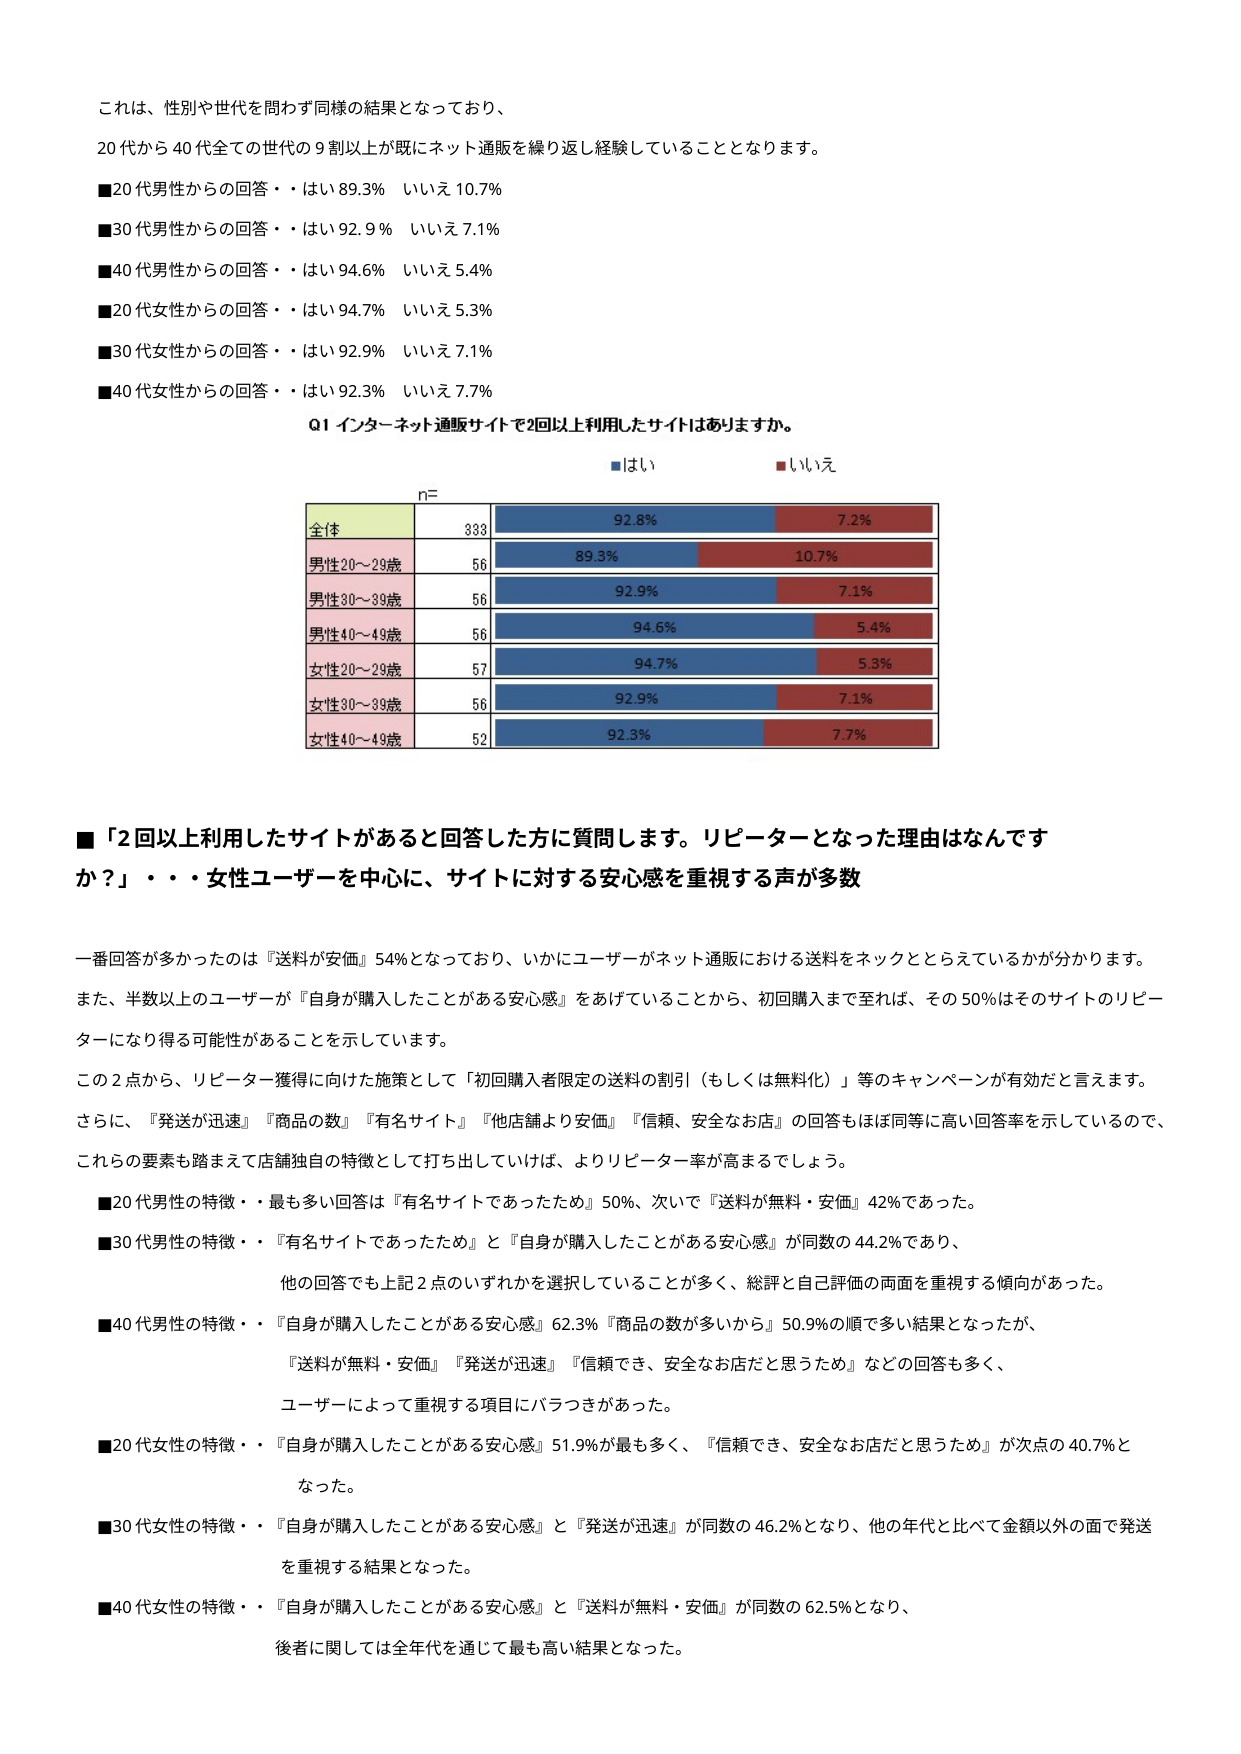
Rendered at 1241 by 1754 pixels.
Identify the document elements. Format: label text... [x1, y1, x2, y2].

text 一番回答が多かったのは『送料が安価』54%となっており、いかにユーザーがネット通販における送料をネックととらえているかが分かります。 [75, 938, 1165, 978]
text ■30代女性からの回答・・はい92.9% いいえ7.1% [97, 330, 1165, 370]
text 後者に関しては全年代を通じて最も高い結果となった。 [75, 1627, 1165, 1667]
text ■40代女性の特徴・・『自身が購入したことがある安心感』と『送料が無料・安価』が同数の62.5%となり、 [97, 1586, 1165, 1627]
text ■20代男性の特徴・・最も多い回答は『有名サイトであったため』50%、次いで『送料が無料・安価』42%であった。 [97, 1181, 1165, 1221]
picture [294, 411, 947, 762]
text ■40代男性からの回答・・はい94.6% いいえ5.4% [97, 249, 1165, 289]
text この2点から、リピーター獲得に向けた施策として「初回購入者限定の送料の割引（もしくは無料化）」等のキャンペーンが有効だと言えます。 [75, 1059, 1165, 1100]
text ■20代男性からの回答・・はい89.3% いいえ10.7% [97, 168, 1165, 208]
text ■40代女性からの回答・・はい92.3% いいえ7.7% [97, 370, 1165, 411]
text ■30代女性の特徴・・『自身が購入したことがある安心感』と『発送が迅速』が同数の46.2%となり、他の年代と比べて金額以外の面で発送を重視する結果となった。 [97, 1505, 1165, 1586]
text これは、性別や世代を問わず同様の結果となっており、 [97, 87, 1165, 127]
text 他の回答でも上記2点のいずれかを選択していることが多く、総評と自己評価の両面を重視する傾向があった。 [97, 1262, 1165, 1302]
text 『送料が無料・安価』『発送が迅速』『信頼でき、安全なお店だと思うため』などの回答も多く、 [97, 1343, 1165, 1383]
text さらに、『発送が迅速』『商品の数』『有名サイト』『他店舗より安価』『信頼、安全なお店』の回答もほぼ同等に高い回答率を示しているので、これらの要素も踏まえて店舗独自の特徴として打ち出していけば、よりリピーター率が高まるでしょう。 [75, 1100, 1165, 1181]
text ■「2回以上利用したサイトがあると回答した方に質問します。リピーターとなった理由はなんですか？」・・・女性ユーザーを中心に、サイトに対する安心感を重視する声が多数 [75, 816, 1165, 897]
text ■30代男性の特徴・・『有名サイトであったため』と『自身が購入したことがある安心感』が同数の44.2%であり、 [97, 1221, 1165, 1262]
text ■20代女性の特徴・・『自身が購入したことがある安心感』51.9%が最も多く、『信頼でき、安全なお店だと思うため』が次点の40.7%となった。 [97, 1424, 1165, 1505]
text ■30代男性からの回答・・はい92.９% いいえ7.1% [97, 208, 1165, 249]
text ■40代男性の特徴・・『自身が購入したことがある安心感』62.3%『商品の数が多いから』50.9%の順で多い結果となったが、 [97, 1302, 1165, 1343]
text 20代から40代全ての世代の9割以上が既にネット通販を繰り返し経験していることとなります。 [97, 127, 1165, 168]
text また、半数以上のユーザーが『自身が購入したことがある安心感』をあげていることから、初回購入まで至れば、その50％はそのサイトのリピーターになり得る可能性があることを示しています。 [75, 978, 1165, 1059]
text ユーザーによって重視する項目にバラつきがあった。 [97, 1383, 1165, 1424]
text ■20代女性からの回答・・はい94.7% いいえ5.3% [97, 289, 1165, 330]
